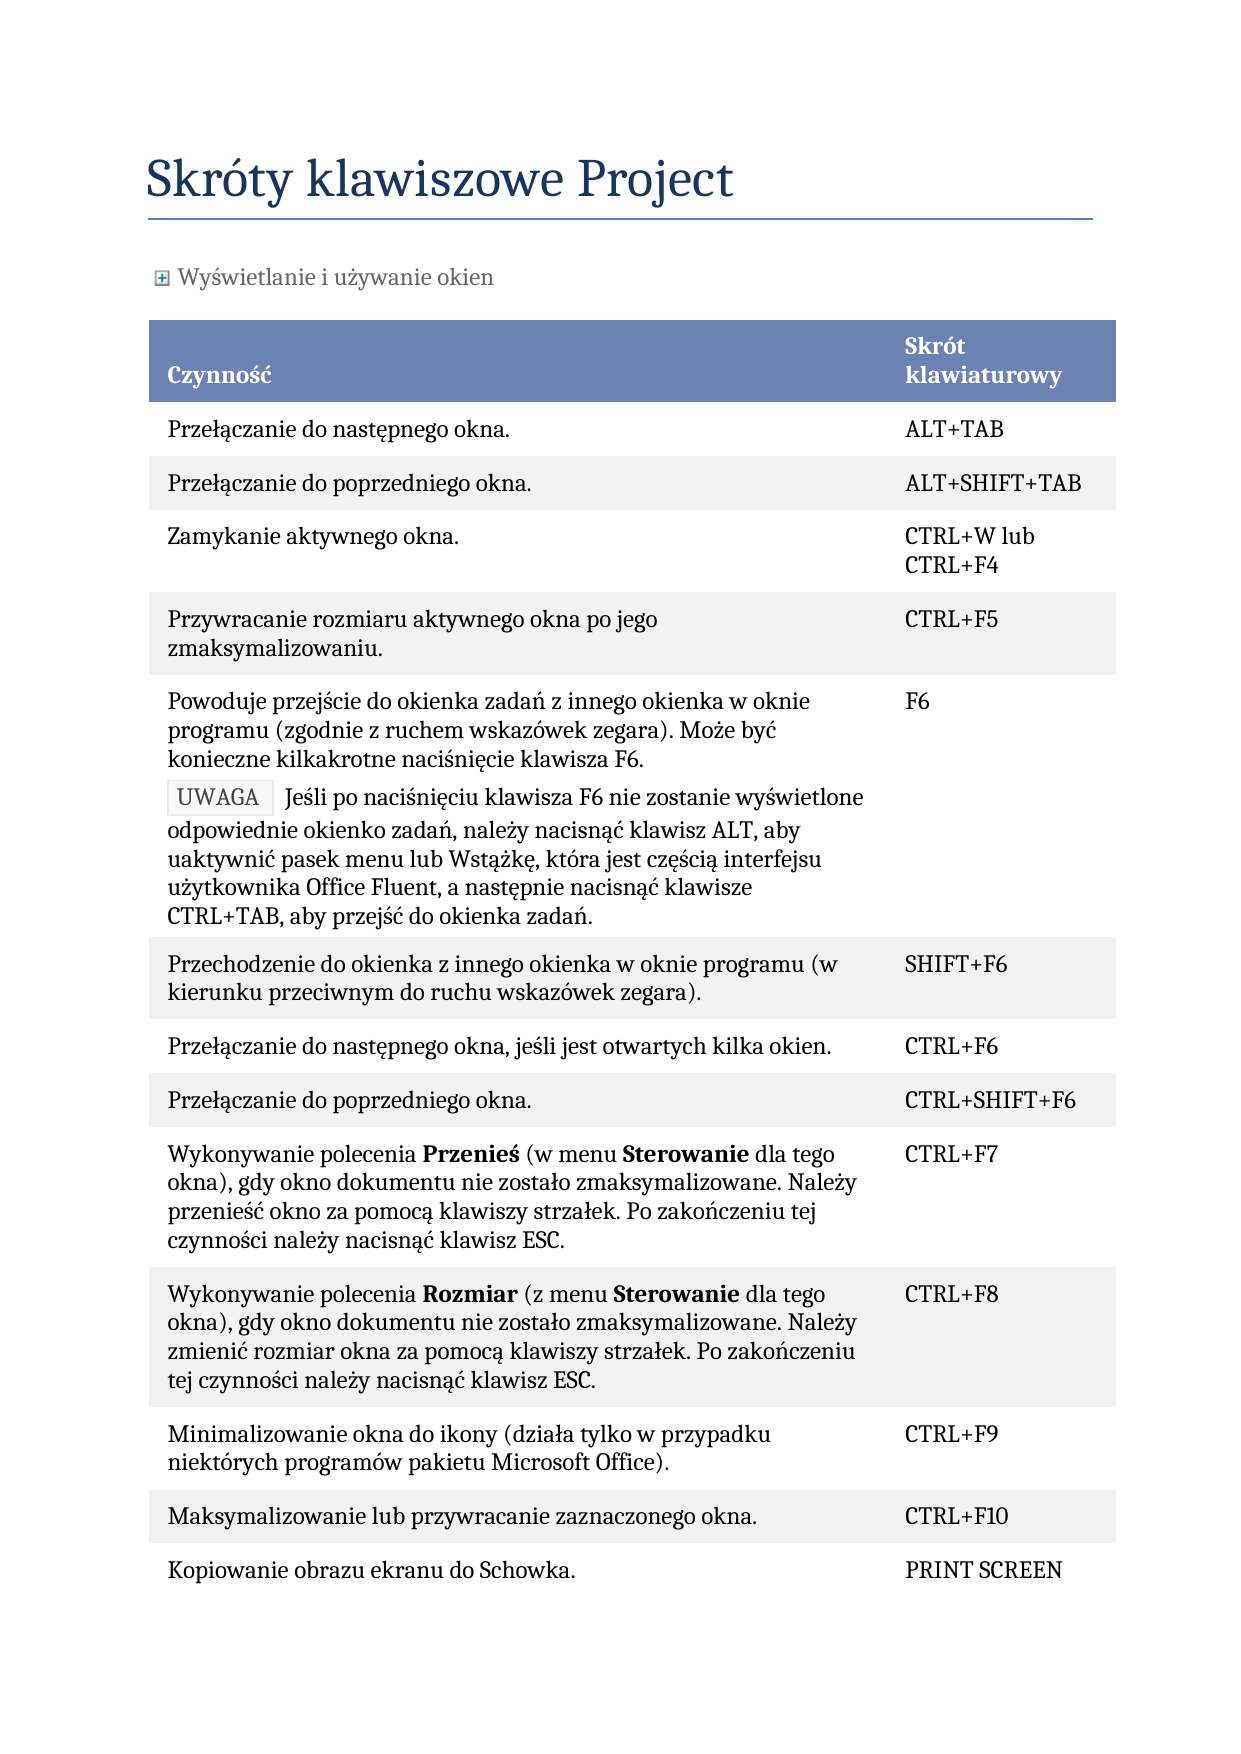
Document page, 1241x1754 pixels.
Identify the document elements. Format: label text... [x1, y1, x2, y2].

table_cell Minimalizowanie okna do ikony (działa tylko w przypadku niektórych programów pakietu Microsoft Office). [149, 1407, 886, 1489]
table_cell CTRL+F7 [886, 1127, 1116, 1267]
picture [147, 269, 178, 286]
table_cell ALT+TAB [886, 402, 1116, 456]
table_cell CTRL+F6 [886, 1020, 1116, 1073]
table_cell Przechodzenie do okienka z innego okienka w oknie programu (w kierunku przeciwnym do ruchu wskazówek zegara). [149, 937, 886, 1019]
table_cell Wykonywanie polecenia Przenieś (w menu Sterowanie dla tego okna), gdy okno dokumentu nie zostało zmaksymalizowane. Należy przenieść okno za pomocą klawiszy strzałek. Po zakończeniu tej czynności należy nacisnąć klawisz ESC. [149, 1127, 886, 1267]
table_cell Wykonywanie polecenia Rozmiar (z menu Sterowanie dla tego okna), gdy okno dokumentu nie zostało zmaksymalizowane. Należy zmienić rozmiar okna za pomocą klawiszy strzałek. Po zakończeniu tej czynności należy nacisnąć klawisz ESC. [149, 1267, 886, 1407]
table_cell CTRL+F5 [886, 592, 1116, 675]
table_cell Kopiowanie obrazu ekranu do Schowka. [149, 1543, 886, 1597]
table_cell PRINT SCREEN [886, 1543, 1116, 1597]
table_header Skrót klawiaturowy [886, 320, 1116, 402]
text Wyświetlanie i używanie okien [148, 252, 1093, 292]
table_cell CTRL+SHIFT+F6 [886, 1073, 1116, 1127]
table_cell Przywracanie rozmiaru aktywnego okna po jego zmaksymalizowaniu. [149, 592, 886, 675]
table_cell Powoduje przejście do okienka zadań z innego okienka w oknie programu (zgodnie z ruchem wskazówek zegara). Może być konieczne kilkakrotne naciśnięcie klawisza F6. Uwaga Jeśli po naciśnięciu klawisza F6 nie zostanie wyświetlone odpowiednie okienko zadań, należy nacisnąć klawisz ALT, aby uaktywnić pasek menu lub Wstążkę, która jest częścią interfejsu użytkownika Office Fluent, a następnie nacisnąć klawisze CTRL+TAB, aby przejść do okienka zadań. [149, 675, 886, 937]
table_cell Przełączanie do poprzedniego okna. [149, 1073, 886, 1127]
table_cell Przełączanie do następnego okna. [149, 402, 886, 456]
table_cell Przełączanie do poprzedniego okna. [149, 456, 886, 510]
table_cell SHIFT+F6 [886, 937, 1116, 1019]
table_cell CTRL+F8 [886, 1267, 1116, 1407]
table_cell F6 [886, 675, 1116, 937]
table_cell Zamykanie aktywnego okna. [149, 510, 886, 592]
table_header Czynność [149, 320, 886, 402]
table_cell Maksymalizowanie lub przywracanie zaznaczonego okna. [149, 1490, 886, 1543]
table_cell CTRL+F9 [886, 1407, 1116, 1489]
table_cell Przełączanie do następnego okna, jeśli jest otwartych kilka okien. [149, 1020, 886, 1073]
table_cell CTRL+F10 [886, 1490, 1116, 1543]
title Skróty klawiszowe Project [148, 148, 1093, 218]
table_cell CTRL+W lub CTRL+F4 [886, 510, 1116, 592]
table_cell ALT+SHIFT+TAB [886, 456, 1116, 510]
